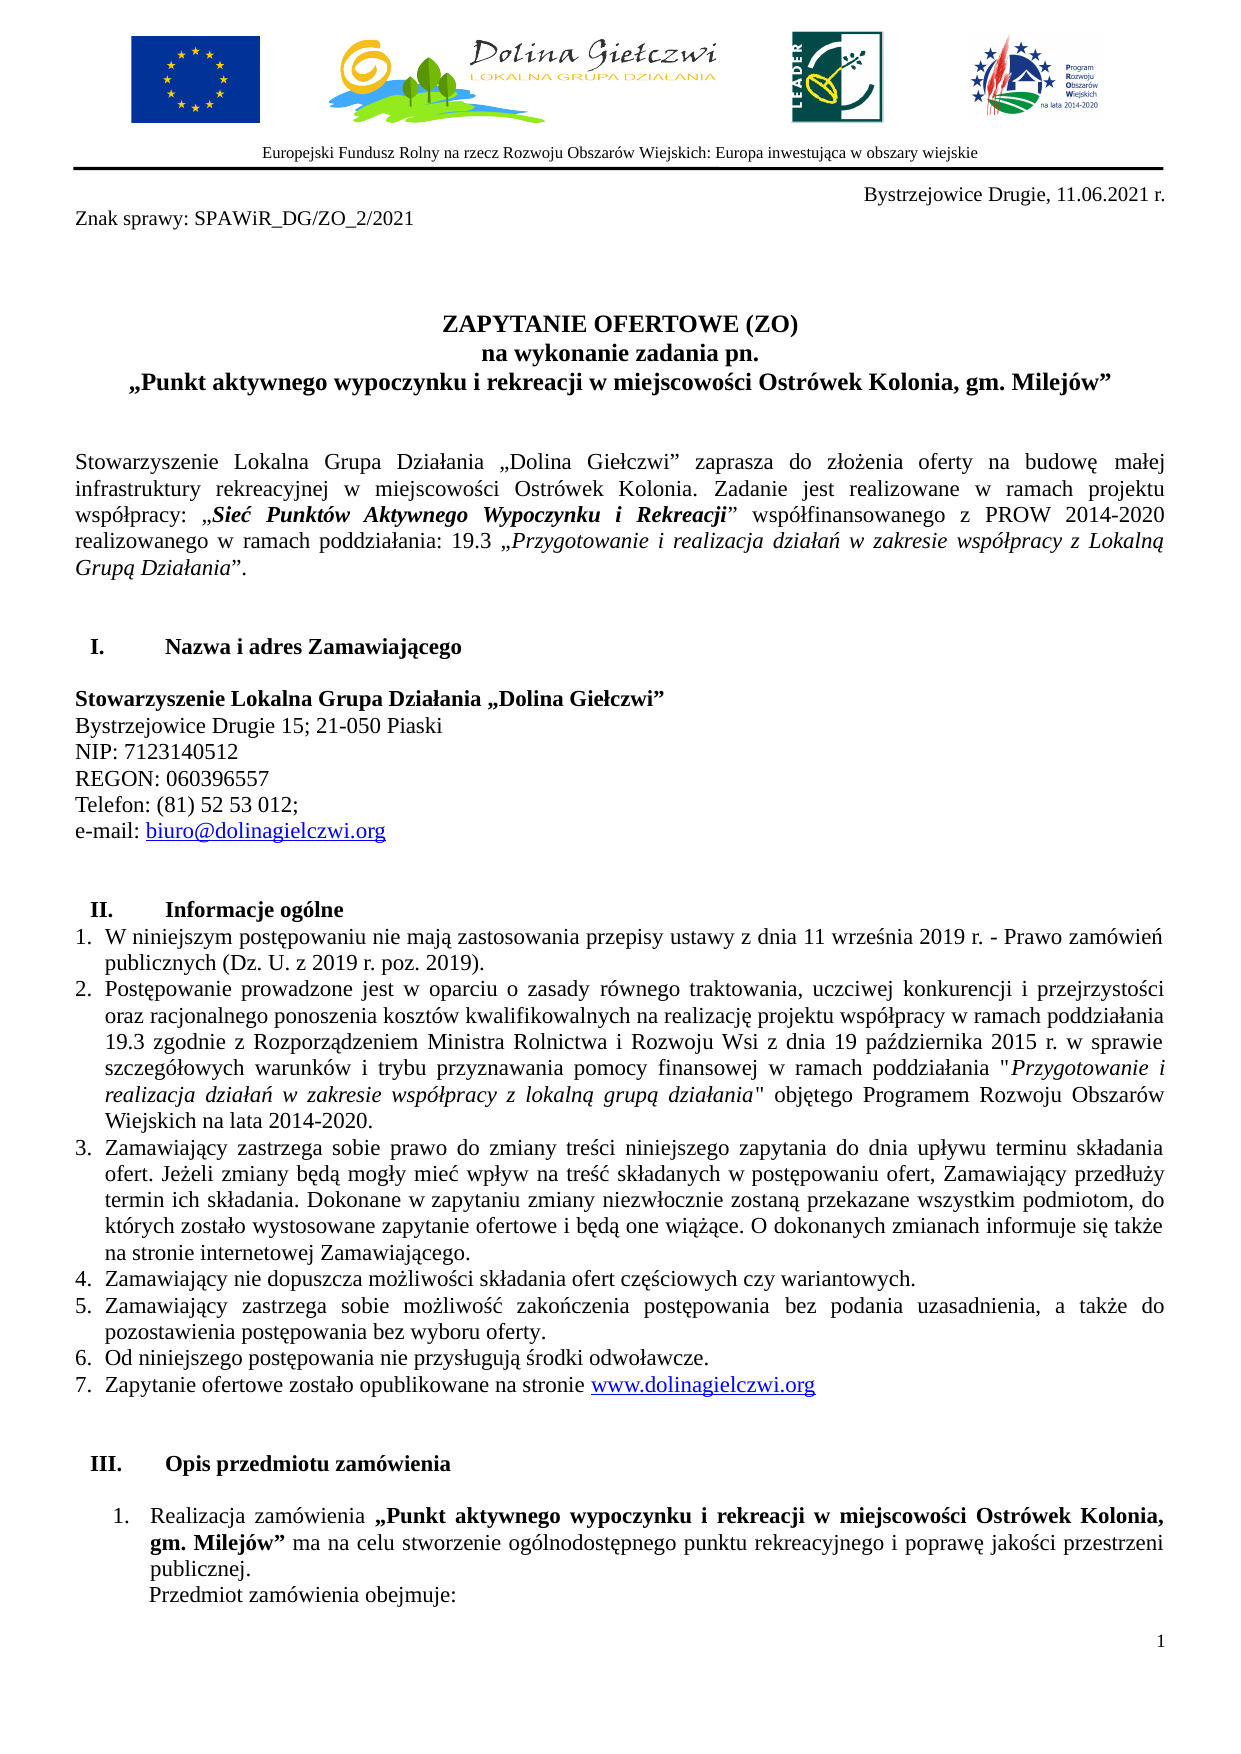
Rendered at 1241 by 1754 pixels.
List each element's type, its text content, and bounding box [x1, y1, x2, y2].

text Przedmiot zamówienia obejmuje: [75, 1582, 1165, 1608]
text „Punkt aktywnego wypoczynku i rekreacji w miejscowości Ostrówek Kolonia, gm. Milejów” [75, 367, 1165, 396]
picture [791, 31, 884, 123]
list Zamawiający zastrzega sobie prawo do zmiany treści niniejszego zapytania do dnia upływu terminu składania ofert. Jeżeli zmiany będą mogły mieć wpływ na treść składanych w postępowaniu ofert, Zamawiający przedłuży termin ich składania. Dokonane w zapytaniu zmiany niezwłocznie zostaną przekazane wszystkim podmiotom, do których zostało wystosowane zapytanie ofertowe i będą one wiążące. O dokonanych zmianach informuje się także na stronie internetowej Zamawiającego. [75, 1133, 1165, 1265]
picture [131, 36, 260, 123]
text Bystrzejowice Drugie, 11.06.2021 r. [75, 182, 1165, 206]
list W niniejszym postępowaniu nie mają zastosowania przepisy ustawy z dnia 11 września 2019 r. - Prawo zamówień publicznych (Dz. U. z 2019 r. poz. 2019). [75, 923, 1165, 975]
text REGON: 060396557 [75, 764, 1165, 791]
text e-mail: biuro@dolinagielczwi.org [75, 817, 1165, 844]
text Znak sprawy: SPAWiR_DG/ZO_2/2021 [75, 206, 1165, 230]
text Telefon: (81) 52 53 012; [75, 791, 1165, 817]
text ZAPYTANIE OFERTOWE (ZO) [75, 309, 1165, 338]
list Informacje ogólne [90, 896, 1165, 923]
text Bystrzejowice Drugie 15; 21-050 Piaski [75, 712, 1165, 738]
list Zapytanie ofertowe zostało opublikowane na stronie www.dolinagielczwi.org [75, 1371, 1165, 1397]
list Nazwa i adres Zamawiającego [90, 633, 1165, 659]
text na wykonanie zadania pn. [75, 338, 1165, 367]
list Opis przedmiotu zamówienia [90, 1450, 1165, 1476]
list Zamawiający zastrzega sobie możliwość zakończenia postępowania bez podania uzasadnienia, a także do pozostawienia postępowania bez wyboru oferty. [75, 1292, 1165, 1344]
picture [965, 29, 1108, 123]
list Od niniejszego postępowania nie przysługują środki odwoławcze. [75, 1344, 1165, 1371]
text NIP: 7123140512 [75, 738, 1165, 764]
list Realizacja zamówienia „Punkt aktywnego wypoczynku i rekreacji w miejscowości Ostrówek Kolonia, gm. Milejów” ma na celu stworzenie ogólnodostępnego punktu rekreacyjnego i poprawę jakości przestrzeni publicznej. [112, 1502, 1165, 1582]
text Stowarzyszenie Lokalna Grupa Działania „Dolina Giełczwi” zaprasza do złożenia oferty na budowę małej infrastruktury rekreacyjnej w miejscowości Ostrówek Kolonia. Zadanie jest realizowane w ramach projektu współpracy: „Sieć Punktów Aktywnego Wypoczynku i Rekreacji” współfinansowanego z PROW 2014-2020 realizowanego w ramach poddziałania: 19.3 „Przygotowanie i realizacja działań w zakresie współpracy z Lokalną Grupą Działania”. [75, 448, 1165, 580]
picture [328, 39, 717, 123]
list Postępowanie prowadzone jest w oparciu o zasady równego traktowania, uczciwej konkurencji i przejrzystości oraz racjonalnego ponoszenia kosztów kwalifikowalnych na realizację projektu współpracy w ramach poddziałania 19.3 zgodnie z Rozporządzeniem Ministra Rolnictwa i Rozwoju Wsi z dnia 19 października 2015 r. w sprawie szczegółowych warunków i trybu przyznawania pomocy finansowej w ramach poddziałania "Przygotowanie i realizacja działań w zakresie współpracy z lokalną grupą działania" objętego Programem Rozwoju Obszarów Wiejskich na lata 2014-2020. [75, 975, 1165, 1133]
list Zamawiający nie dopuszcza możliwości składania ofert częściowych czy wariantowych. [75, 1265, 1165, 1292]
text Stowarzyszenie Lokalna Grupa Działania „Dolina Giełczwi” [75, 686, 1165, 712]
